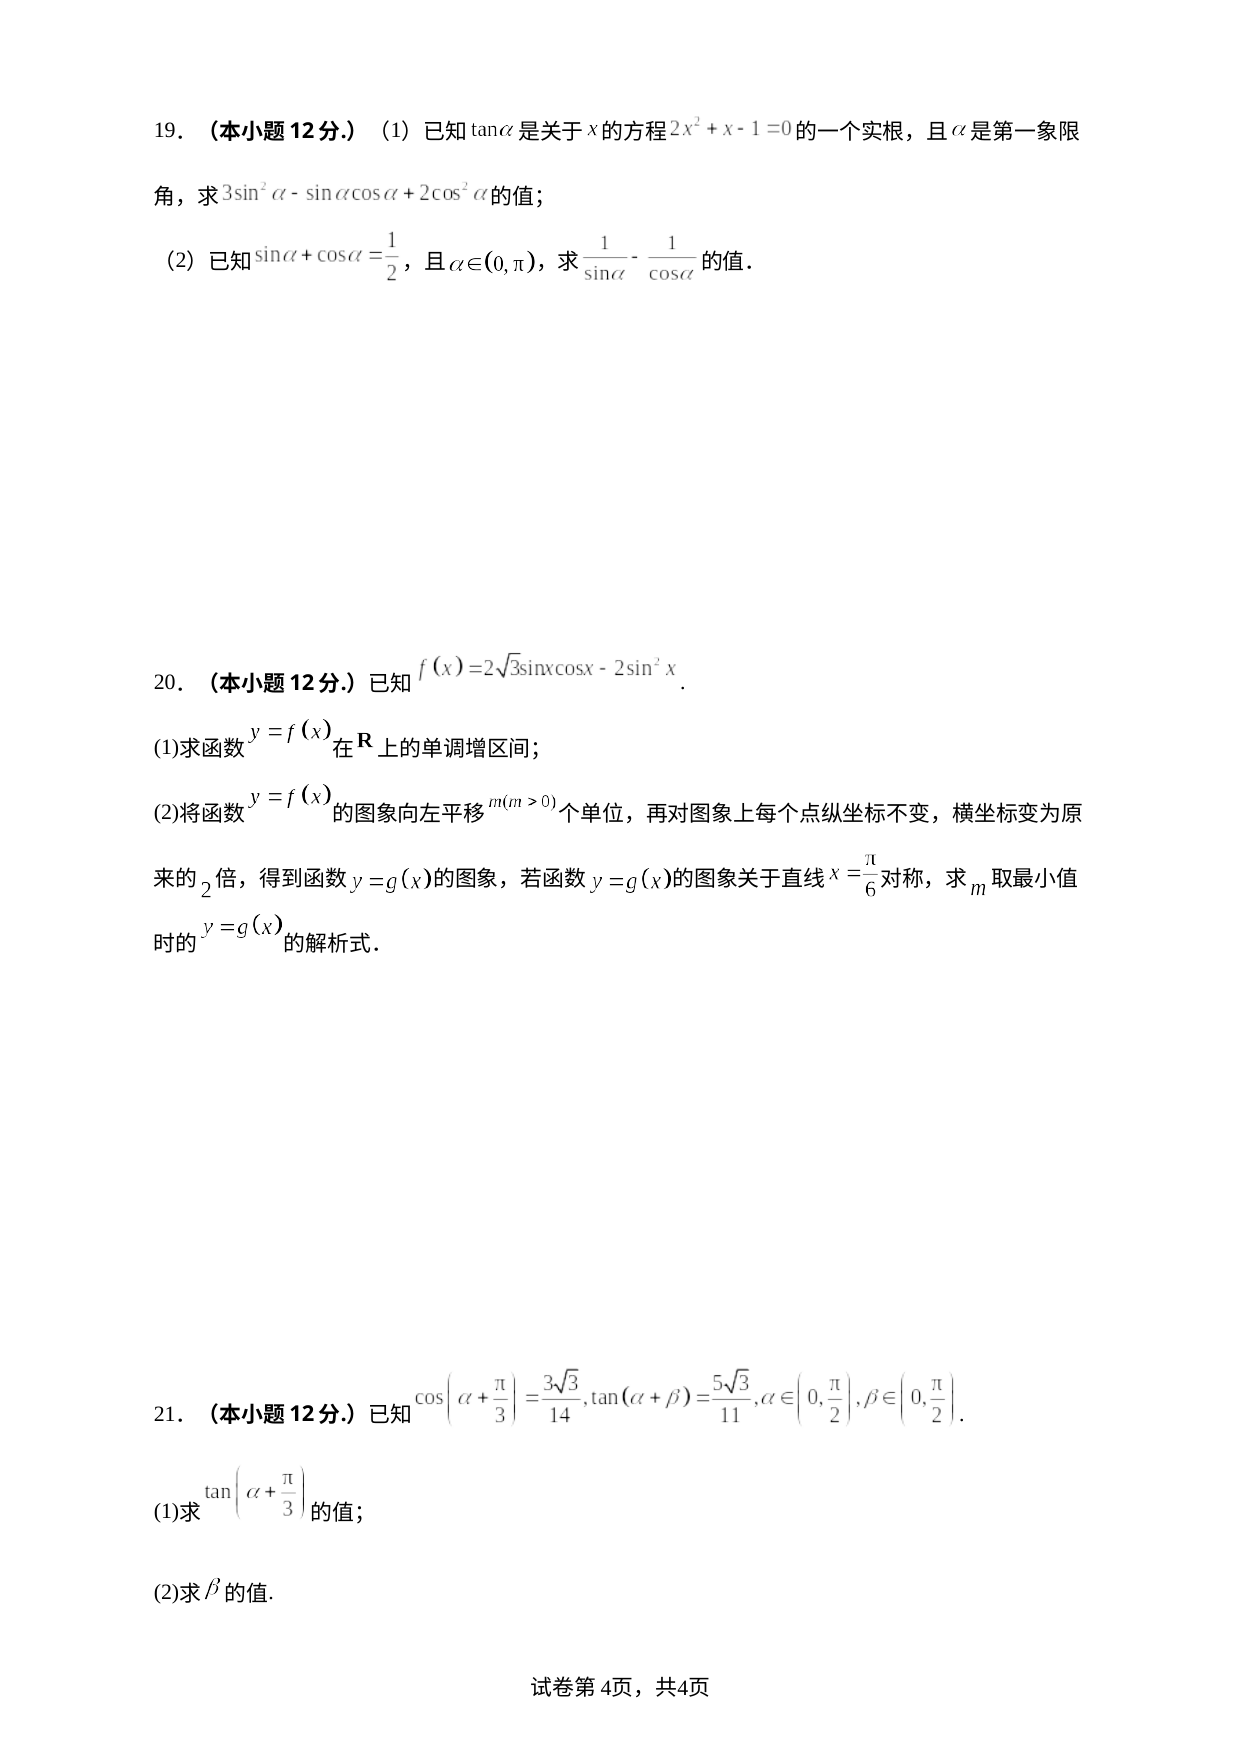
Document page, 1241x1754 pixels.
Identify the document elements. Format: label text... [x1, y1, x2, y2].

text (2)将函数的图象向左平移个单位，再对图象上每个点纵坐标不变，横坐标变为原来的倍，得到函数的图象，若函数的图象关于直线对称，求取最小值时的的解析式． [153, 779, 1087, 974]
text (1)求的值； [153, 1462, 1087, 1559]
text 20．（本小题12分.）已知. [153, 649, 1087, 714]
text (1)求函数在上的单调增区间； [153, 714, 1087, 779]
text 19．（本小题12分.）（1）已知是关于的方程的一个实根，且是第一象限角，求的值； [153, 97, 1087, 227]
text （2）已知，且，求的值． [153, 227, 1087, 292]
text 21．（本小题12分.）已知. [153, 1364, 1087, 1462]
text (2)求的值. [153, 1559, 1087, 1624]
